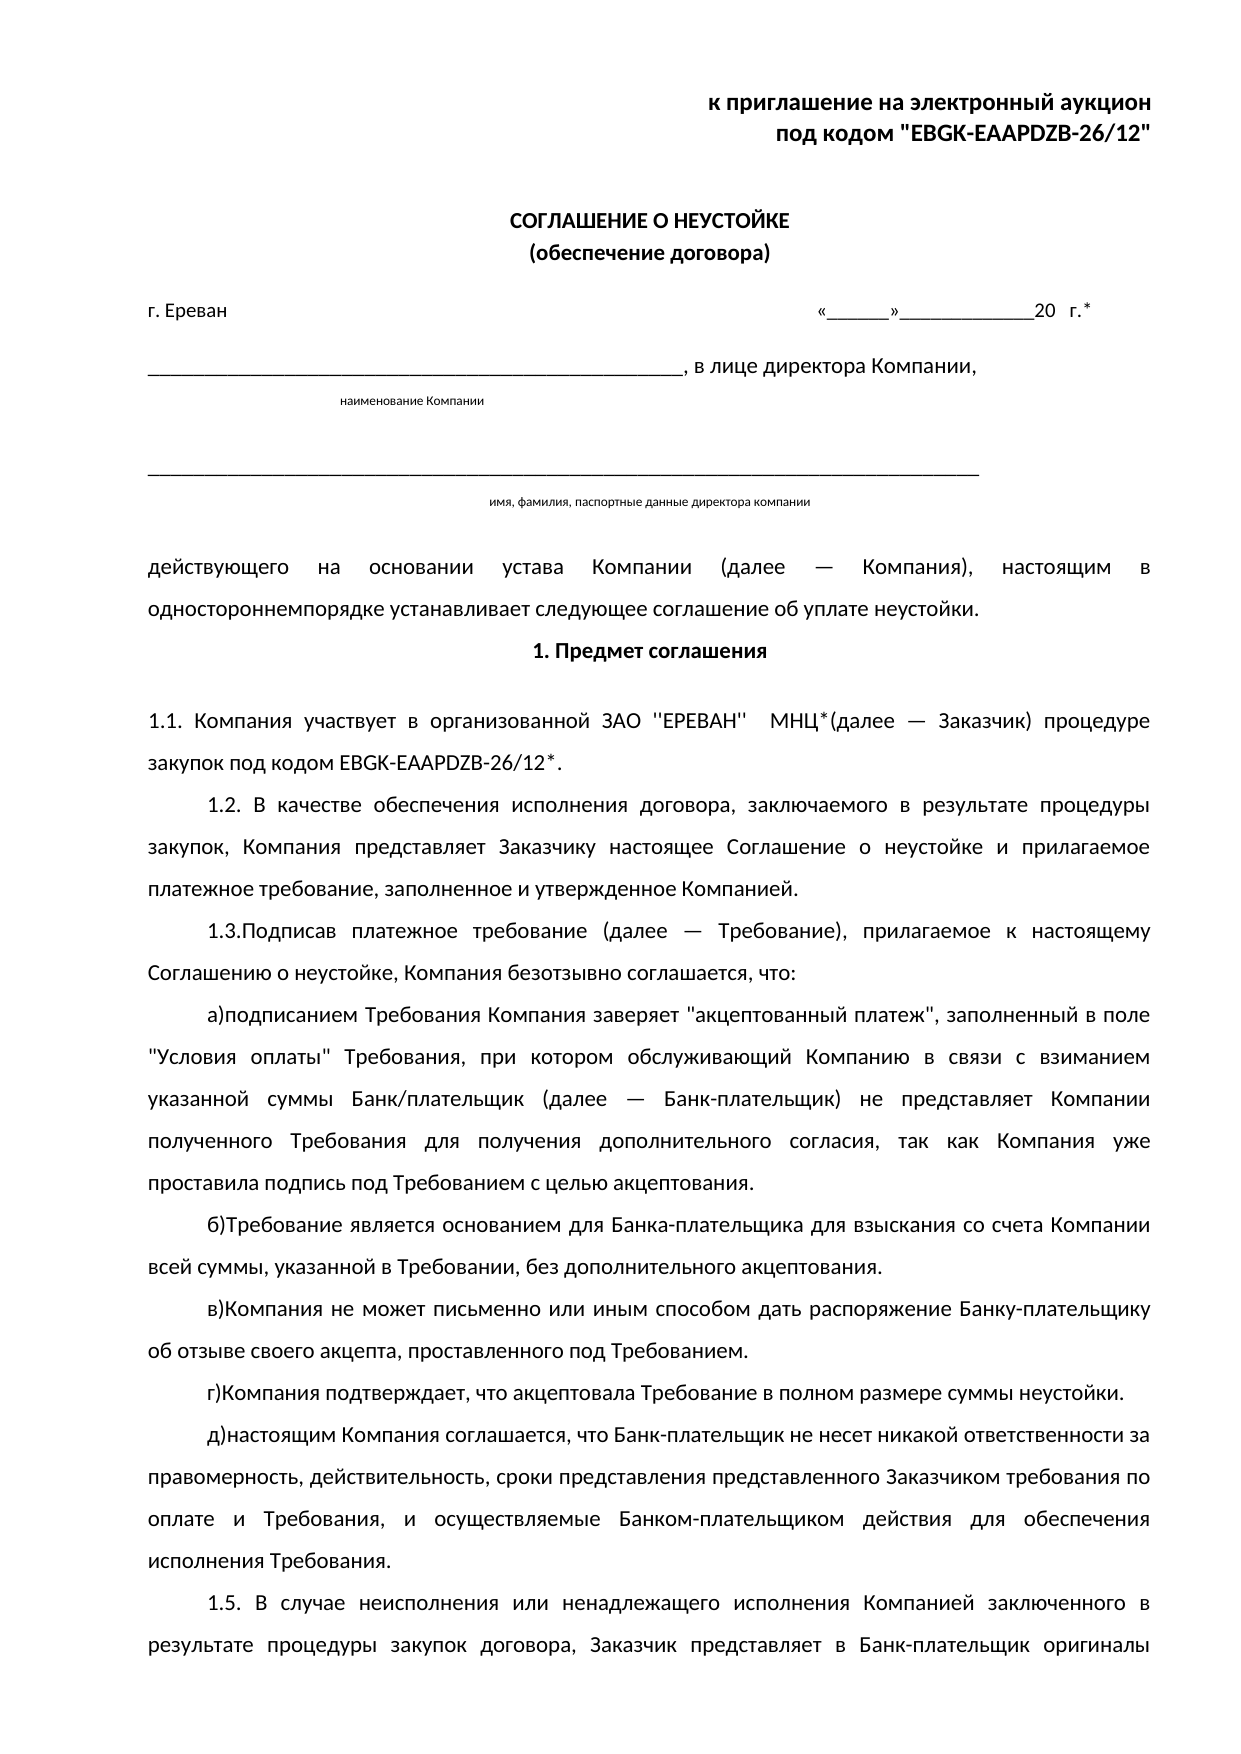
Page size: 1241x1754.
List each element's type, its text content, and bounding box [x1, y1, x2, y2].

text в)Компания не может письменно или иным способом дать распоряжение Банку-плательщику об отзыве своего акцепта, проставленного под Требованием. [148, 1294, 1152, 1364]
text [148, 1588, 1152, 1658]
text 1.3.Подписав платежное требование (далее — Требование), прилагаемое к настоящему Соглашению о неустойке, Компания безотзывно соглашается, что: [148, 916, 1152, 986]
text г)Компания подтверждает, что акцептовала Требование в полном размере суммы неустойки. [148, 1378, 1152, 1406]
text (обеспечение договора) [148, 238, 1152, 266]
table_header «______»_____________20 г.* [635, 297, 1104, 351]
text _________________________________________________________________________ [148, 452, 1152, 480]
text к приглашение на электронный аукцион [177, 86, 1152, 117]
text наименование Компании [340, 393, 1152, 421]
table_header г. Ереван [136, 297, 635, 351]
text под кодом "EBGK-EAAPDZB-26/12" [148, 117, 1152, 147]
text имя, фамилия, паспортные данные директора компании [148, 494, 1152, 522]
text д)настоящим Компания соглашается, что Банк-плательщик не несет никакой ответственности за правомерность, действительность, сроки представления представленного Заказчиком требования по оплате и Требования, и осуществляемые Банком-плательщиком действия для обеспечения исполнения Требования. [148, 1420, 1152, 1574]
text а)подписанием Требования Компания заверяет "акцептованный платеж", заполненный в поле "Условия оплаты" Требования, при котором обслуживающий Компанию в связи с взиманием указанной суммы Банк/плательщик (далее — Банк-плательщик) не представляет Компании полученного Требования для получения дополнительного согласия, так как Компания уже проставила подпись под Требованием с целью акцептования. [148, 1000, 1152, 1196]
text _______________________________________________, в лице директора Компании, [148, 351, 1152, 379]
text 1.2. В качестве обеспечения исполнения договора, заключаемого в результате процедуры закупок, Компания представляет Заказчику настоящее Соглашение о неустойке и прилагаемое платежное требование, заполненное и утвержденное Компанией. [148, 790, 1152, 902]
text 1. Предмет соглашения [148, 636, 1152, 664]
text действующего на основании устава Компании (далее — Компания), настоящим в одностороннемпорядке устанавливает следующее соглашение об уплате неустойки. [148, 552, 1152, 622]
text СОГЛАШЕНИЕ О НЕУСТОЙКЕ [148, 206, 1152, 234]
text 1.1. Компания участвует в организованной ЗАО ''ЕРЕВАН'' МНЦ*(далее — Заказчик) процедуре закупок под кодом EBGK-EAAPDZB-26/12*. [148, 706, 1152, 776]
text б)Требование является основанием для Банка-плательщика для взыскания со счета Компании всей суммы, указанной в Требовании, без дополнительного акцептования. [148, 1210, 1152, 1280]
